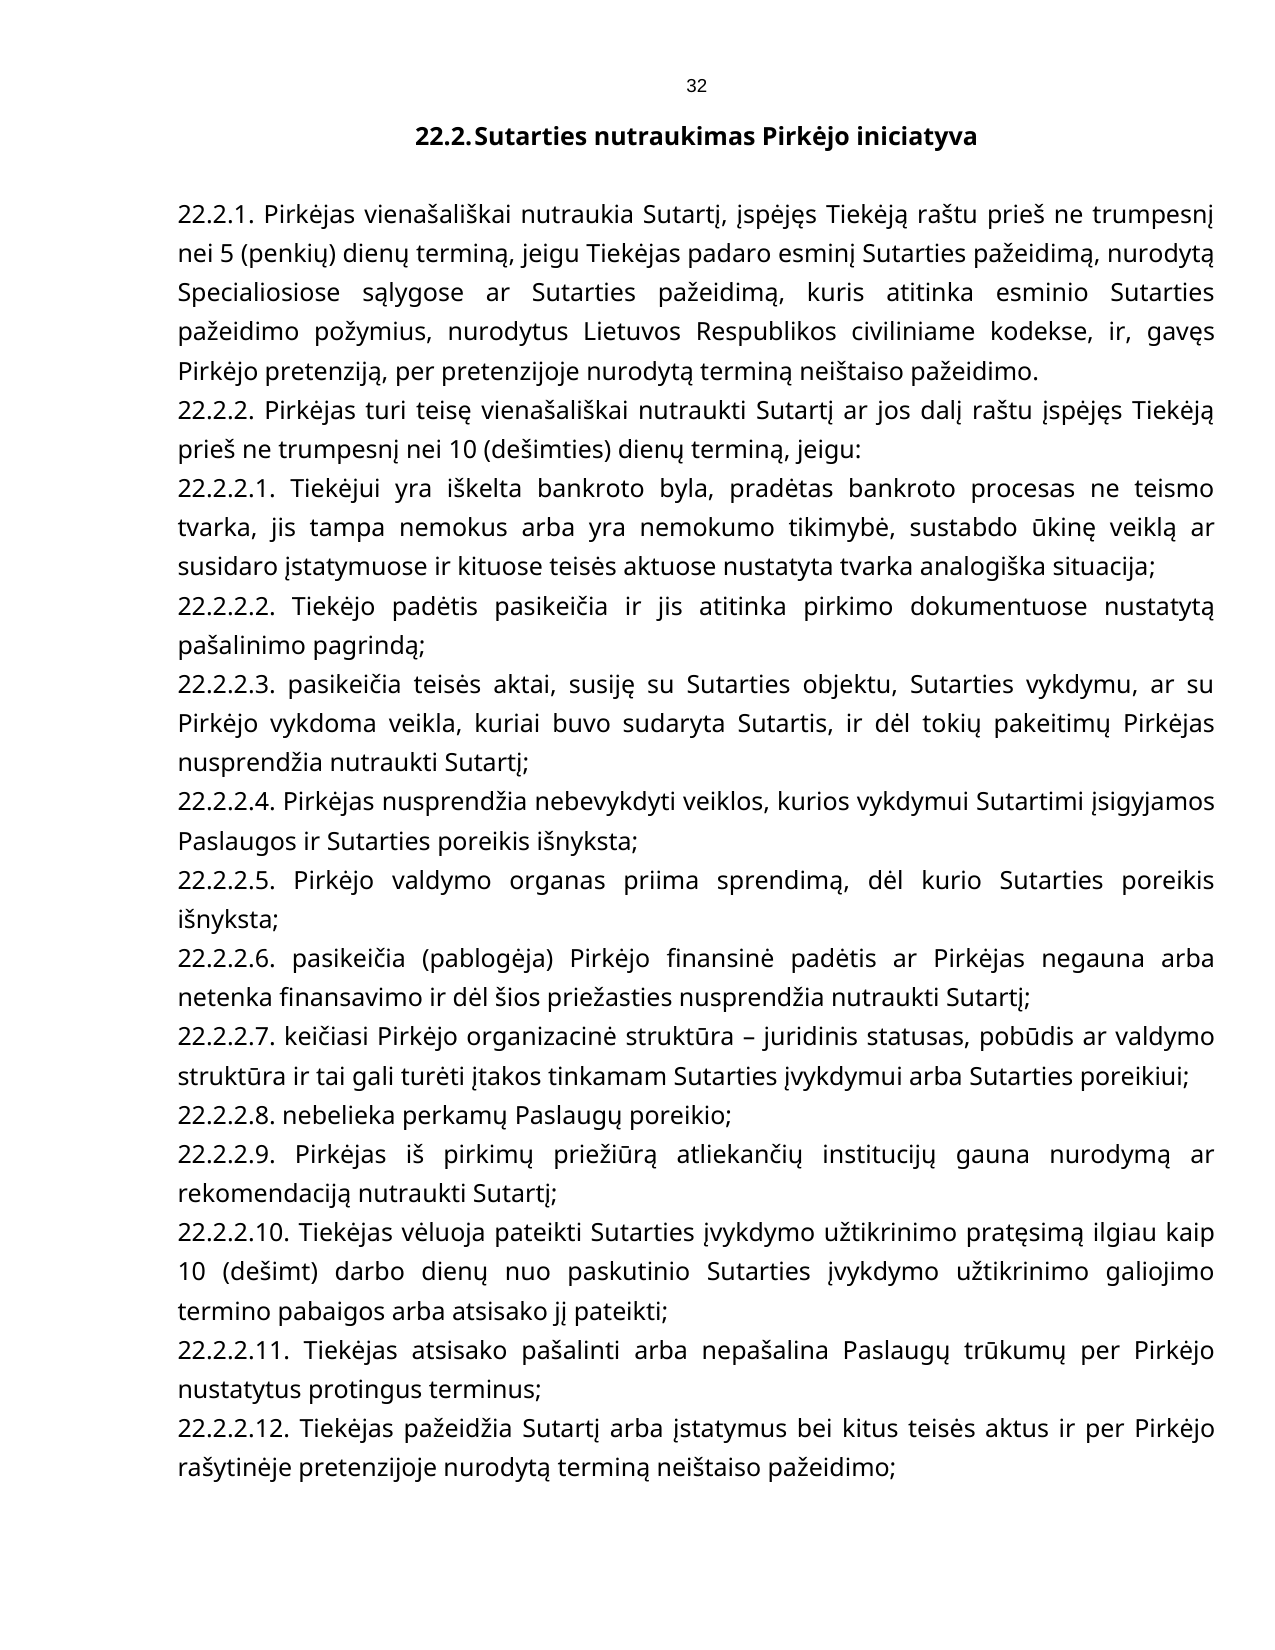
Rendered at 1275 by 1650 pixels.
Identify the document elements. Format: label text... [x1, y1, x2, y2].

text 22.2.2.12. Tiekėjas pažeidžia Sutartį arba įstatymus bei kitus teisės aktus ir per Pirkėjo rašytinėje pretenzijoje nurodytą terminą neištaiso pažeidimo; [177, 1411, 1216, 1484]
text 22.2.2.6. pasikeičia (pablogėja) Pirkėjo finansinė padėtis ar Pirkėjas negauna arba netenka finansavimo ir dėl šios priežasties nusprendžia nutraukti Sutartį; [177, 941, 1216, 1014]
text 22.2.2.2. Tiekėjo padėtis pasikeičia ir jis atitinka pirkimo dokumentuose nustatytą pašalinimo pagrindą; [177, 588, 1216, 661]
text 22.2.2.7. keičiasi Pirkėjo organizacinė struktūra – juridinis statusas, pobūdis ar valdymo struktūra ir tai gali turėti įtakos tinkamam Sutarties įvykdymui arba Sutarties poreikiui; [177, 1019, 1216, 1092]
text 22.2.2.4. Pirkėjas nusprendžia nebevykdyti veiklos, kurios vykdymui Sutartimi įsigyjamos Paslaugos ir Sutarties poreikis išnyksta; [177, 784, 1216, 857]
text 22.2.2.1. Tiekėjui yra iškelta bankroto byla, pradėtas bankroto procesas ne teismo tvarka, jis tampa nemokus arba yra nemokumo tikimybė, sustabdo ūkinę veiklą ar susidaro įstatymuose ir kituose teisės aktuose nustatyta tvarka analogiška situacija; [177, 471, 1216, 583]
text 22.2.2. Pirkėjas turi teisę vienašališkai nutraukti Sutartį ar jos dalį raštu įspėjęs Tiekėją prieš ne trumpesnį nei 10 (dešimties) dienų terminą, jeigu: [177, 392, 1216, 466]
text 22.2. Sutarties nutraukimas Pirkėjo iniciatyva [177, 118, 1216, 152]
text 22.2.2.5. Pirkėjo valdymo organas priima sprendimą, dėl kurio Sutarties poreikis išnyksta; [177, 862, 1216, 936]
text 22.2.2.11. Tiekėjas atsisako pašalinti arba nepašalina Paslaugų trūkumų per Pirkėjo nustatytus protingus terminus; [177, 1332, 1216, 1406]
text 22.2.2.10. Tiekėjas vėluoja pateikti Sutarties įvykdymo užtikrinimo pratęsimą ilgiau kaip 10 (dešimt) darbo dienų nuo paskutinio Sutarties įvykdymo užtikrinimo galiojimo termino pabaigos arba atsisako jį pateikti; [177, 1215, 1216, 1327]
text 22.2.2.9. Pirkėjas iš pirkimų priežiūrą atliekančių institucijų gauna nurodymą ar rekomendaciją nutraukti Sutartį; [177, 1136, 1216, 1210]
text 22.2.1. Pirkėjas vienašališkai nutraukia Sutartį, įspėjęs Tiekėją raštu prieš ne trumpesnį nei 5 (penkių) dienų terminą, jeigu Tiekėjas padaro esminį Sutarties pažeidimą, nurodytą Specialiosiose sąlygose ar Sutarties pažeidimą, kuris atitinka esminio Sutarties pažeidimo požymius, nurodytus Lietuvos Respublikos civiliniame kodekse, ir, gavęs Pirkėjo pretenziją, per pretenzijoje nurodytą terminą neištaiso pažeidimo. [177, 196, 1216, 387]
text 22.2.2.3. pasikeičia teisės aktai, susiję su Sutarties objektu, Sutarties vykdymu, ar su Pirkėjo vykdoma veikla, kuriai buvo sudaryta Sutartis, ir dėl tokių pakeitimų Pirkėjas nusprendžia nutraukti Sutartį; [177, 666, 1216, 779]
text 22.2.2.8. nebelieka perkamų Paslaugų poreikio; [177, 1097, 1216, 1131]
